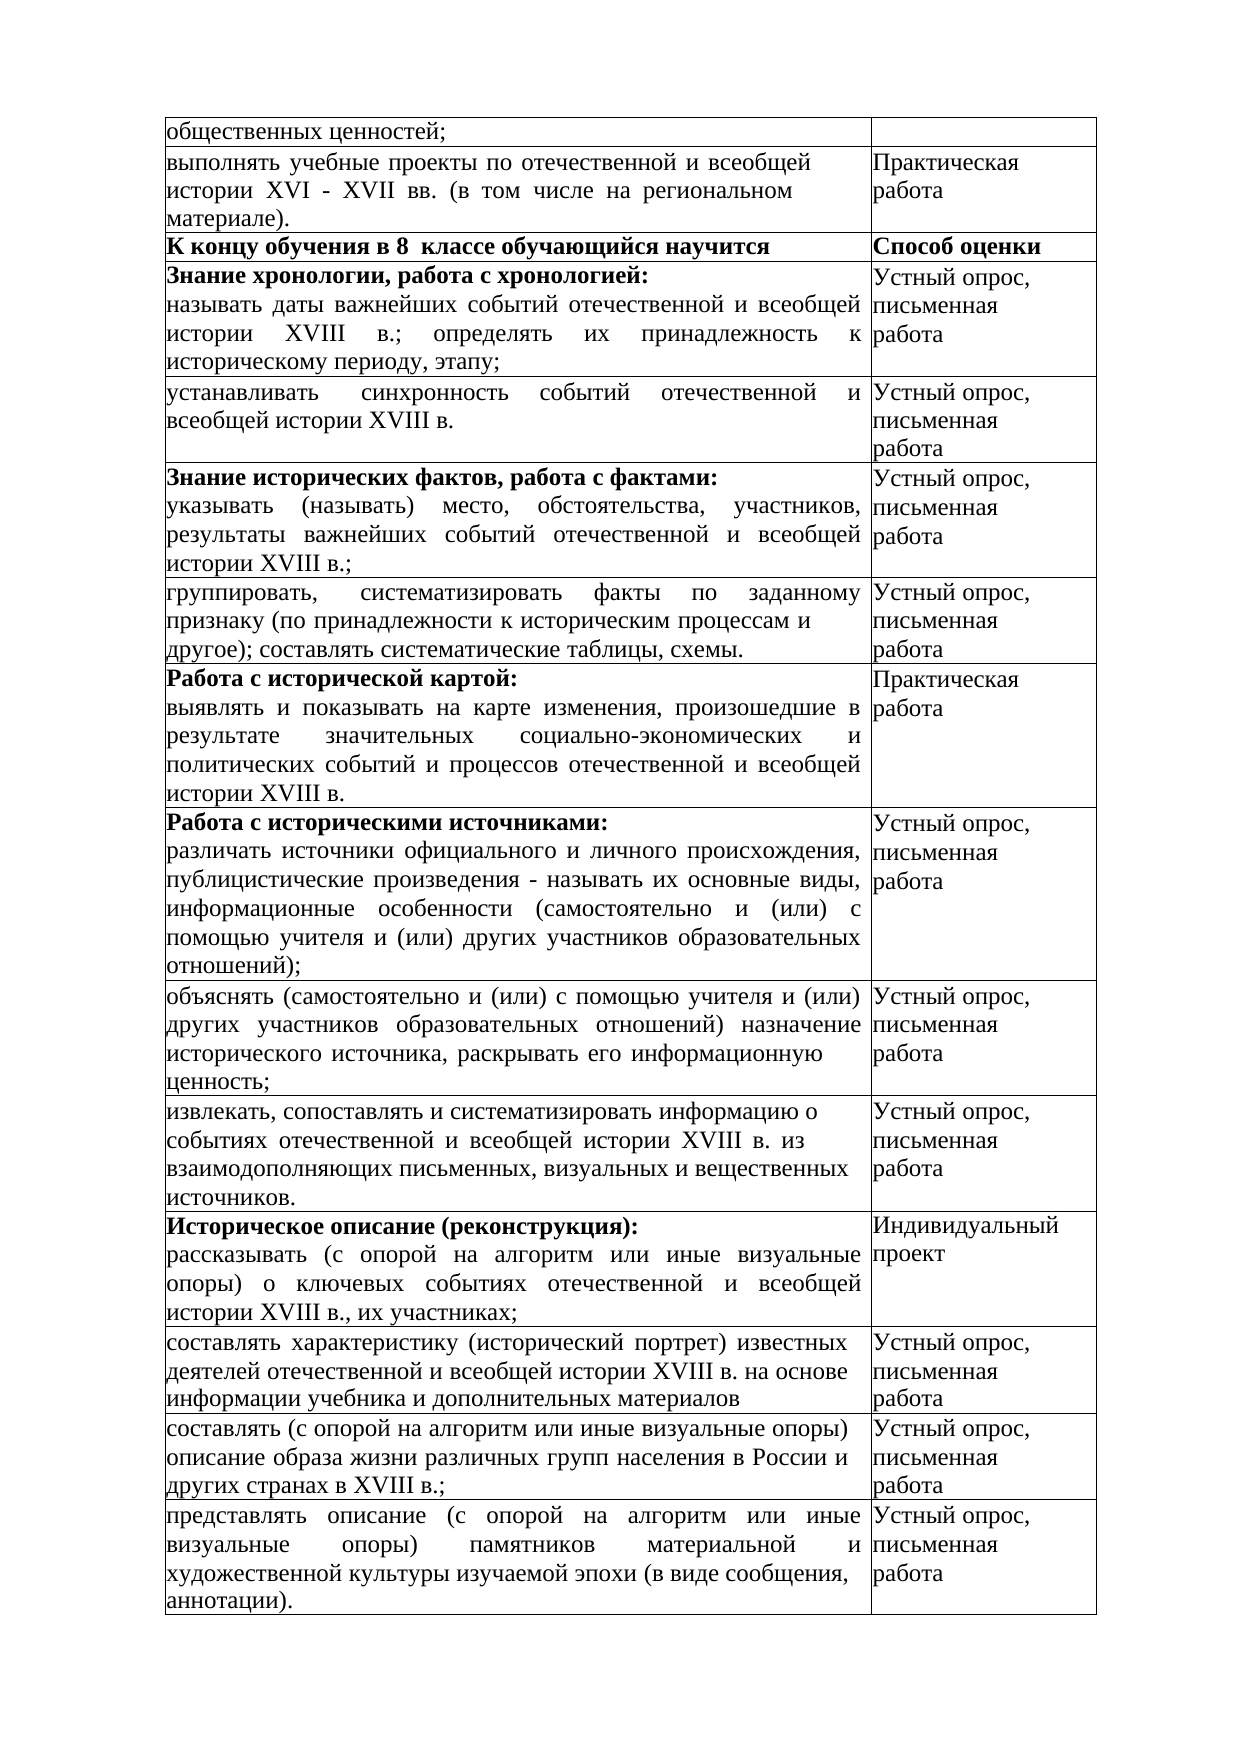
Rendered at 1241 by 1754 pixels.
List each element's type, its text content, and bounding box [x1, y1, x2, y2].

table_cell Работа с историческими источниками: различать источники официального и личного происхождения, публицистические произведения - называть их основные виды, информационные особенности (самостоятельно и (или) с помощью учителя и (или) других участников образовательных отношений); [166, 808, 871, 980]
table_cell устанавливать синхронность событий отечественной и всеобщей истории XVIII в. [166, 377, 871, 462]
table_cell Способ оценки [872, 233, 1096, 261]
table_cell Устный опрос, письменная работа [872, 262, 1096, 376]
table_cell составлять характеристику (исторический портрет) известных деятелей отечественной и всеобщей истории XVIII в. на основе информации учебника и дополнительных материалов [166, 1327, 871, 1412]
table_cell Устный опрос, письменная работа [872, 463, 1096, 577]
table_cell выполнять учебные проекты по отечественной и всеобщей истории XVI - XVII вв. (в том числе на региональном материале). [166, 147, 871, 232]
table_cell Индивидуальный проект [872, 1212, 1096, 1326]
table_cell объяснять (самостоятельно и (или) с помощью учителя и (или) других участников образовательных отношений) назначение исторического источника, раскрывать его информационную ценность; [166, 981, 871, 1095]
table_cell Устный опрос, письменная работа [872, 1096, 1096, 1211]
table_cell группировать, систематизировать факты по заданному признаку (по принадлежности к историческим процессам и другое); составлять систематические таблицы, схемы. [166, 578, 871, 663]
table_cell Устный опрос, письменная работа [872, 578, 1096, 663]
table_cell Практическая работа [872, 664, 1096, 807]
table_cell Знание исторических фактов, работа с фактами: указывать (называть) место, обстоятельства, участников, результаты важнейших событий отечественной и всеобщей истории XVIII в.; [166, 463, 871, 577]
table_cell Знание хронологии, работа с хронологией: называть даты важнейших событий отечественной и всеобщей истории XVIII в.; определять их принадлежность к историческому периоду, этапу; [166, 262, 871, 376]
table_header общественных ценностей; [166, 118, 871, 146]
table_cell Устный опрос, письменная работа [872, 377, 1096, 462]
table_cell Устный опрос, письменная работа [872, 1327, 1096, 1412]
table_cell извлекать, сопоставлять и систематизировать информацию о событиях отечественной и всеобщей истории XVIII в. из взаимодополняющих письменных, визуальных и вещественных источников. [166, 1096, 871, 1211]
table_cell представлять описание (с опорой на алгоритм или иные визуальные опоры) памятников материальной и художественной культуры изучаемой эпохи (в виде сообщения, аннотации). [166, 1500, 871, 1614]
table_cell Практическая работа [872, 147, 1096, 232]
table_cell Устный опрос, письменная работа [872, 1500, 1096, 1614]
table_cell К концу обучения в 8 классе обучающийся научится [166, 233, 871, 261]
table_cell Работа с исторической картой: выявлять и показывать на карте изменения, произошедшие в результате значительных социально-экономических и политических событий и процессов отечественной и всеобщей истории XVIII в. [166, 664, 871, 807]
table_cell Историческое описание (реконструкция): рассказывать (с опорой на алгоритм или иные визуальные опоры) о ключевых событиях отечественной и всеобщей истории XVIII в., их участниках; [166, 1212, 871, 1326]
table_cell Устный опрос, письменная работа [872, 808, 1096, 980]
table_cell составлять (с опорой на алгоритм или иные визуальные опоры) описание образа жизни различных групп населения в России и других странах в XVIII в.; [166, 1414, 871, 1499]
table_cell Устный опрос, письменная работа [872, 981, 1096, 1095]
table_header [872, 118, 1096, 146]
table_cell Устный опрос, письменная работа [872, 1414, 1096, 1499]
